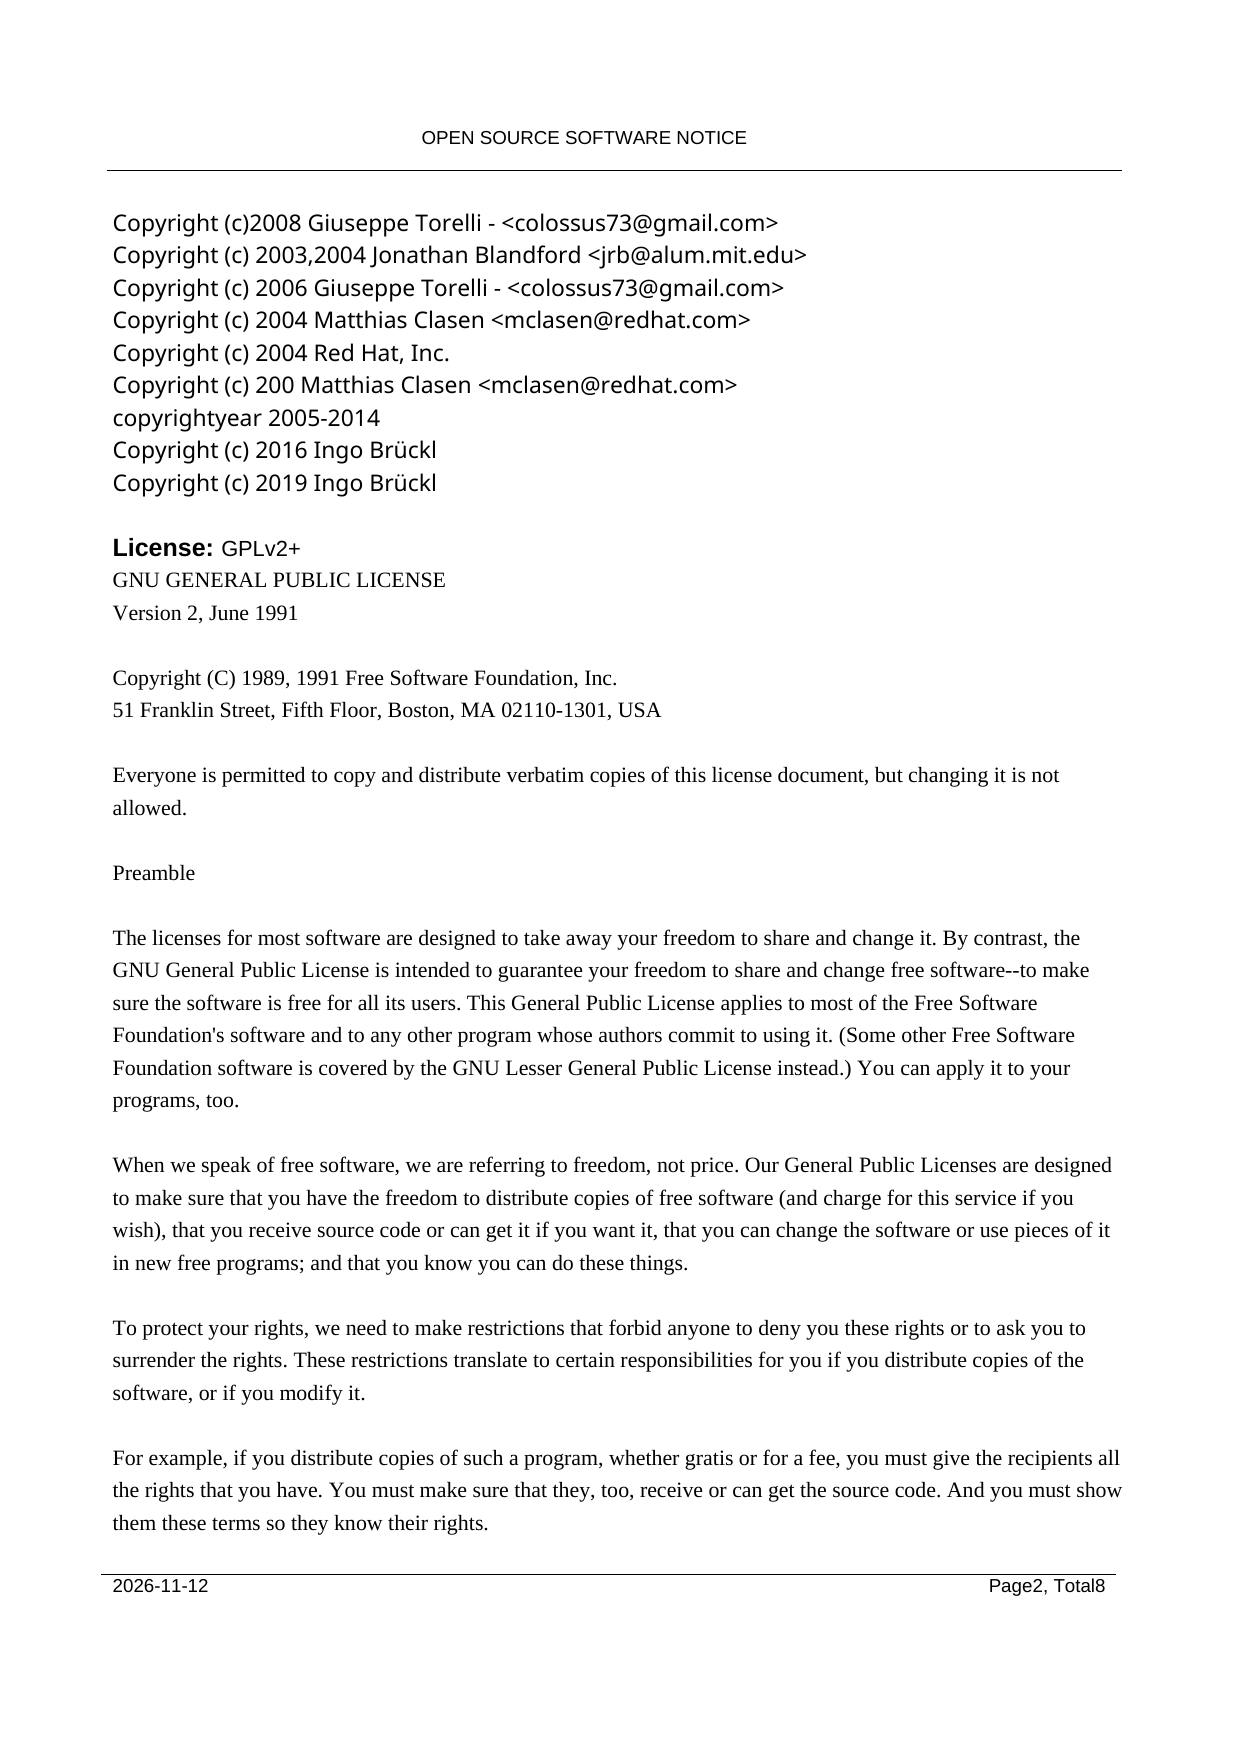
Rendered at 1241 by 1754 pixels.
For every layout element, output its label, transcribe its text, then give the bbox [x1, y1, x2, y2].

text License: GPLv2+ [112, 531, 1128, 564]
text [112, 206, 1128, 531]
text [112, 564, 1128, 1539]
